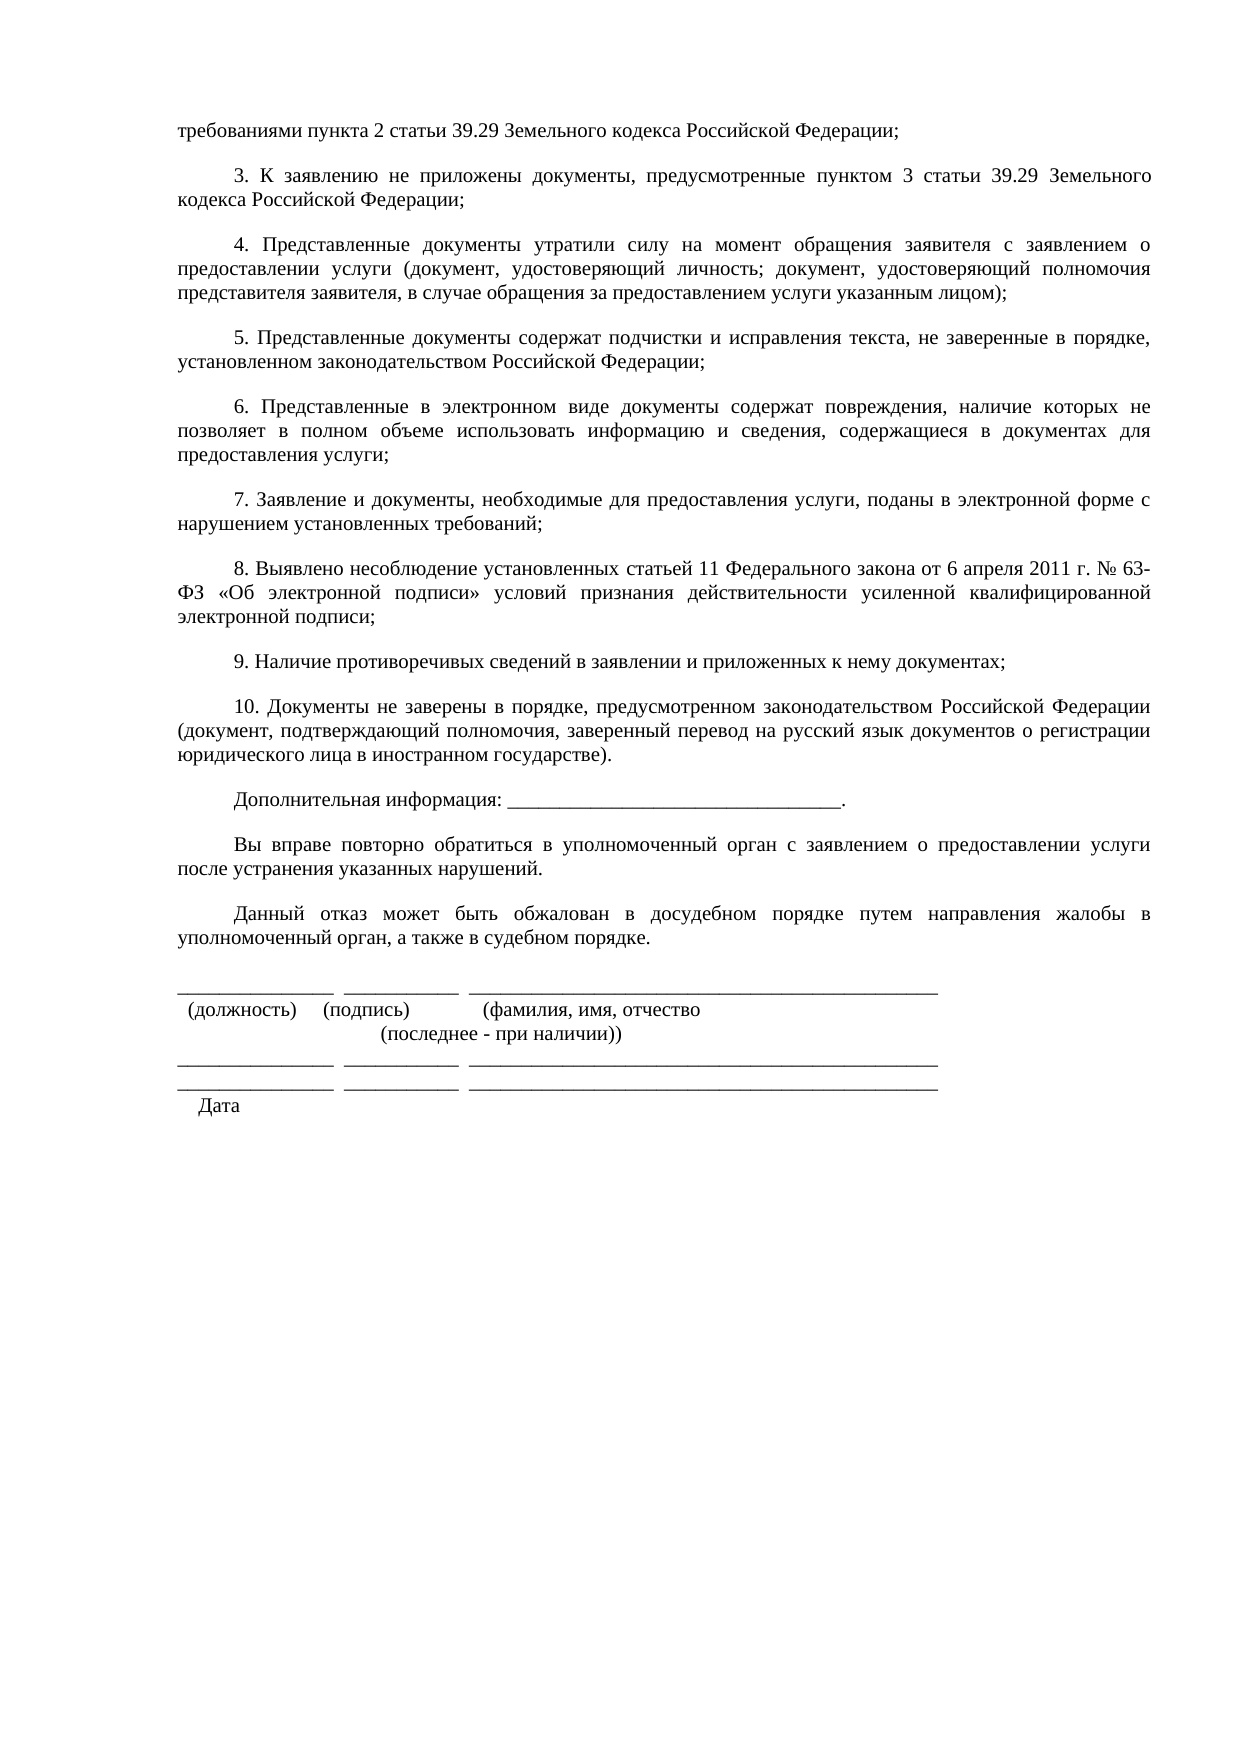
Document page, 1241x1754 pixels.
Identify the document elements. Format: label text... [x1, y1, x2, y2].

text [177, 118, 1152, 142]
text Дополнительная информация: ________________________________. [177, 787, 1152, 811]
text 6. Представленные в электронном виде документы содержат повреждения, наличие которых не позволяет в полном объеме использовать информацию и сведения, содержащиеся в документах для предоставления услуги; [177, 394, 1152, 466]
text _______________ ___________ _____________________________________________ [177, 973, 1152, 997]
text 4. Представленные документы утратили силу на момент обращения заявителя с заявлением о предоставлении услуги (документ, удостоверяющий личность; документ, удостоверяющий полномочия представителя заявителя, в случае обращения за предоставлением услуги указанным лицом); [177, 232, 1152, 304]
text 8. Выявлено несоблюдение установленных статьей 11 Федерального закона от 6 апреля 2011 г. № 63-ФЗ «Об электронной подписи» условий признания действительности усиленной квалифицированной электронной подписи; [177, 556, 1152, 628]
text 3. К заявлению не приложены документы, предусмотренные пунктом 3 статьи 39.29 Земельного кодекса Российской Федерации; [177, 163, 1152, 211]
text 9. Наличие противоречивых сведений в заявлении и приложенных к нему документах; [177, 649, 1152, 673]
text (последнее - при наличии)) [177, 1021, 1152, 1045]
text (должность) (подпись) (фамилия, имя, отчество [177, 997, 1152, 1021]
text Дата [177, 1093, 1152, 1117]
text 5. Представленные документы содержат подчистки и исправления текста, не заверенные в порядке, установленном законодательством Российской Федерации; [177, 325, 1152, 373]
text 10. Документы не заверены в порядке, предусмотренном законодательством Российской Федерации (документ, подтверждающий полномочия, заверенный перевод на русский язык документов о регистрации юридического лица в иностранном государстве). [177, 694, 1152, 766]
text Вы вправе повторно обратиться в уполномоченный орган с заявлением о предоставлении услуги после устранения указанных нарушений. [177, 832, 1152, 880]
text _______________ ___________ _____________________________________________ [177, 1045, 1152, 1069]
text Данный отказ может быть обжалован в досудебном порядке путем направления жалобы в уполномоченный орган, а также в судебном порядке. [177, 901, 1152, 949]
text _______________ ___________ _____________________________________________ [177, 1069, 1152, 1093]
text 7. Заявление и документы, необходимые для предоставления услуги, поданы в электронной форме с нарушением установленных требований; [177, 487, 1152, 535]
